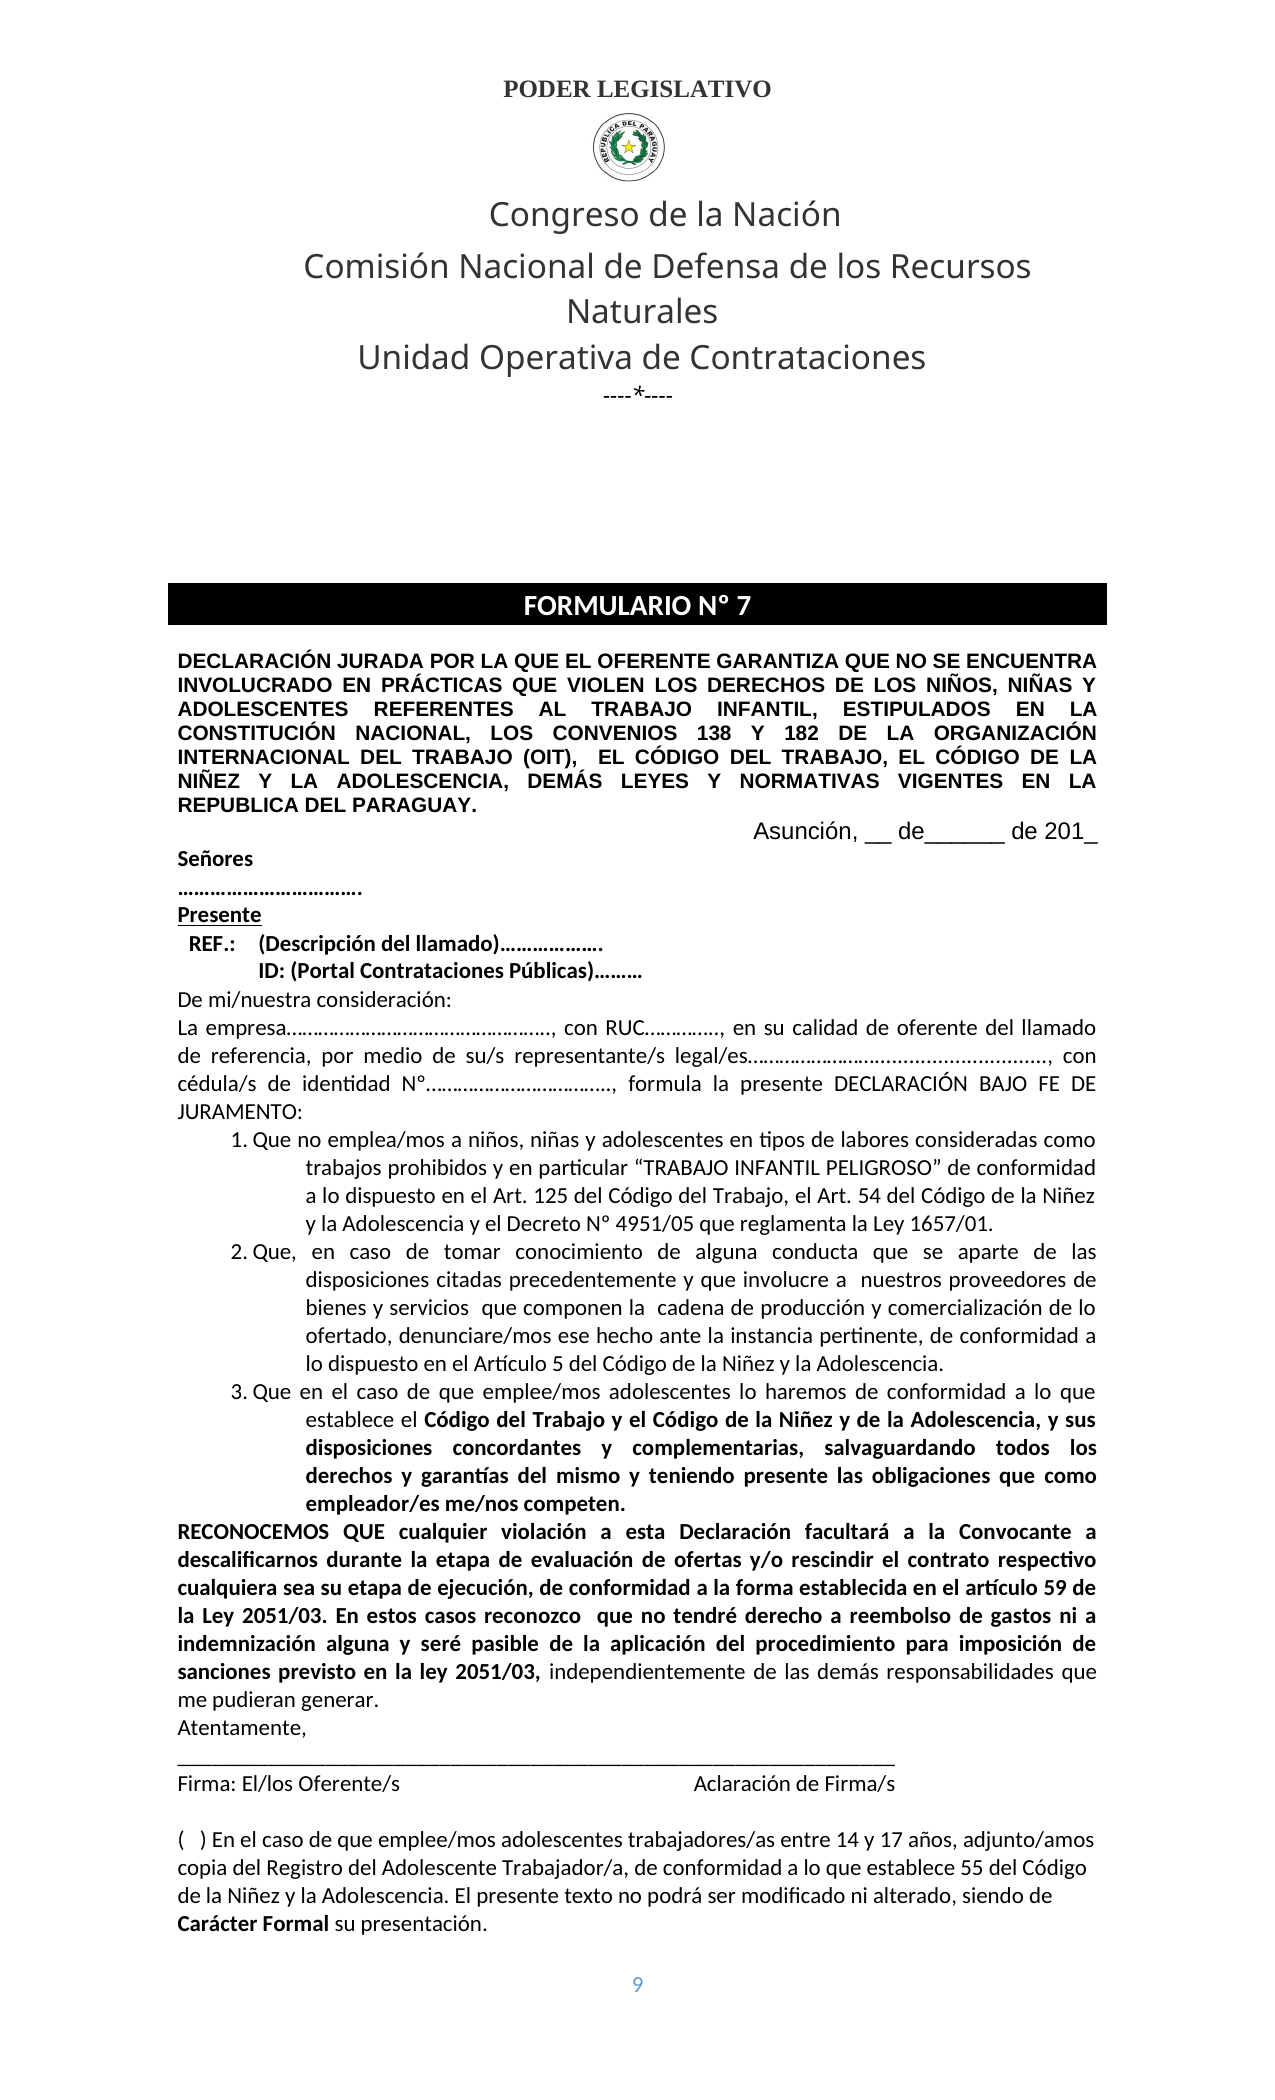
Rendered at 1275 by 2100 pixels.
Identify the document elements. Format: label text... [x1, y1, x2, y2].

picture [590, 112, 667, 182]
text ( ) En el caso de que emplee/mos adolescentes trabajadores/as entre 14 y 17 años, adjunto/amos copia del Registro del Adolescente Trabajador/a, de conformidad a lo que establece 55 del Código de la Niñez y la Adolescencia. El presente texto no podrá ser modificado ni alterado, siendo de Carácter Formal su presentación. [177, 1825, 1098, 1937]
text RECONOCEMOS QUE cualquier violación a esta Declaración facultará a la Convocante a descalificarnos durante la etapa de evaluación de ofertas y/o rescindir el contrato respectivo cualquiera sea su etapa de ejecución, de conformidad a la forma establecida en el artículo 59 de la Ley 2051/03. En estos casos reconozco que no tendré derecho a reembolso de gastos ni a indemnización alguna y seré pasible de la aplicación del procedimiento para imposición de sanciones previsto en la ley 2051/03, independientemente de las demás responsabilidades que me pudieran generar. [177, 1517, 1098, 1713]
table_header (Descripción del llamado)………………. ID: (Portal Contrataciones Públicas)……… [247, 929, 654, 985]
text _______________________________________________________________ [177, 1741, 1098, 1769]
list Que en el caso de que emplee/mos adolescentes lo haremos de conformidad a lo que establece el Código del Trabajo y el Código de la Niñez y de la Adolescencia, y sus disposiciones concordantes y complementarias, salvaguardando todos los derechos y garantías del mismo y teniendo presente las obligaciones que como empleador/es me/nos competen. [230, 1377, 1098, 1517]
text ……………………………. [177, 873, 1098, 901]
list Que no emplea/mos a niños, niñas y adolescentes en tipos de labores consideradas como trabajos prohibidos y en particular “TRABAJO INFANTIL PELIGROSO” de conformidad a lo dispuesto en el Art. 125 del Código del Trabajo, el Art. 54 del Código de la Niñez y la Adolescencia y el Decreto Nº 4951/05 que reglamenta la Ley 1657/01. [230, 1125, 1098, 1237]
text Presente [177, 901, 1098, 929]
list Que, en caso de tomar conocimiento de alguna conducta que se aparte de las disposiciones citadas precedentemente y que involucre a nuestros proveedores de bienes y servicios que componen la cadena de producción y comercialización de lo ofertado, denunciare/mos ese hecho ante la instancia pertinente, de conformidad a lo dispuesto en el Artículo 5 del Código de la Niñez y la Adolescencia. [230, 1237, 1098, 1377]
table_header REF.: [177, 929, 247, 985]
text De mi/nuestra consideración: [177, 985, 1098, 1013]
text Señores [177, 844, 1098, 873]
text Asunción, __ de______ de 201_ [177, 817, 1098, 844]
text Firma: El/los Oferente/s Aclaración de Firma/s [177, 1769, 1098, 1797]
text La empresa………………………………………….., con RUC………….., en su calidad de oferente del llamado de referencia, por medio de su/s representante/s legal/es…………………….............................., con cédula/s de identidad Nº…………………………….., formula la presente DECLARACIÓN BAJO FE DE JURAMENTO: [177, 1013, 1098, 1125]
text FORMULARIO Nº 7 [169, 585, 1106, 624]
text DECLARACIÓN JURADA POR LA QUE el oferente GARANTIZA que no SE ENCUENTRA INVOLUCRADO EN PRÁCTICAS QUE VIOLEN LOS DERECHOS DE LOS niños, niñas y adolescentes referenteS al trabajo infantil, ESTIPULADOS EN LA CONSTITUCIÓN NACIONAL, LOS CONVENIOS 138 Y 182 DE LA ORGANIZACIÓN INTERNACIONAL DEL TRABAJO (OIT), EL CÓDIGO DEL TRABAJO, EL CÓDIGO DE LA NIÑEZ Y LA ADOLESCENCIA, DEMÁS LEYES Y NORMATIVAS VIGENTES EN LA REPUBLICA DEL PARAGUAY. [177, 649, 1098, 817]
text Atentamente, [177, 1713, 1098, 1741]
